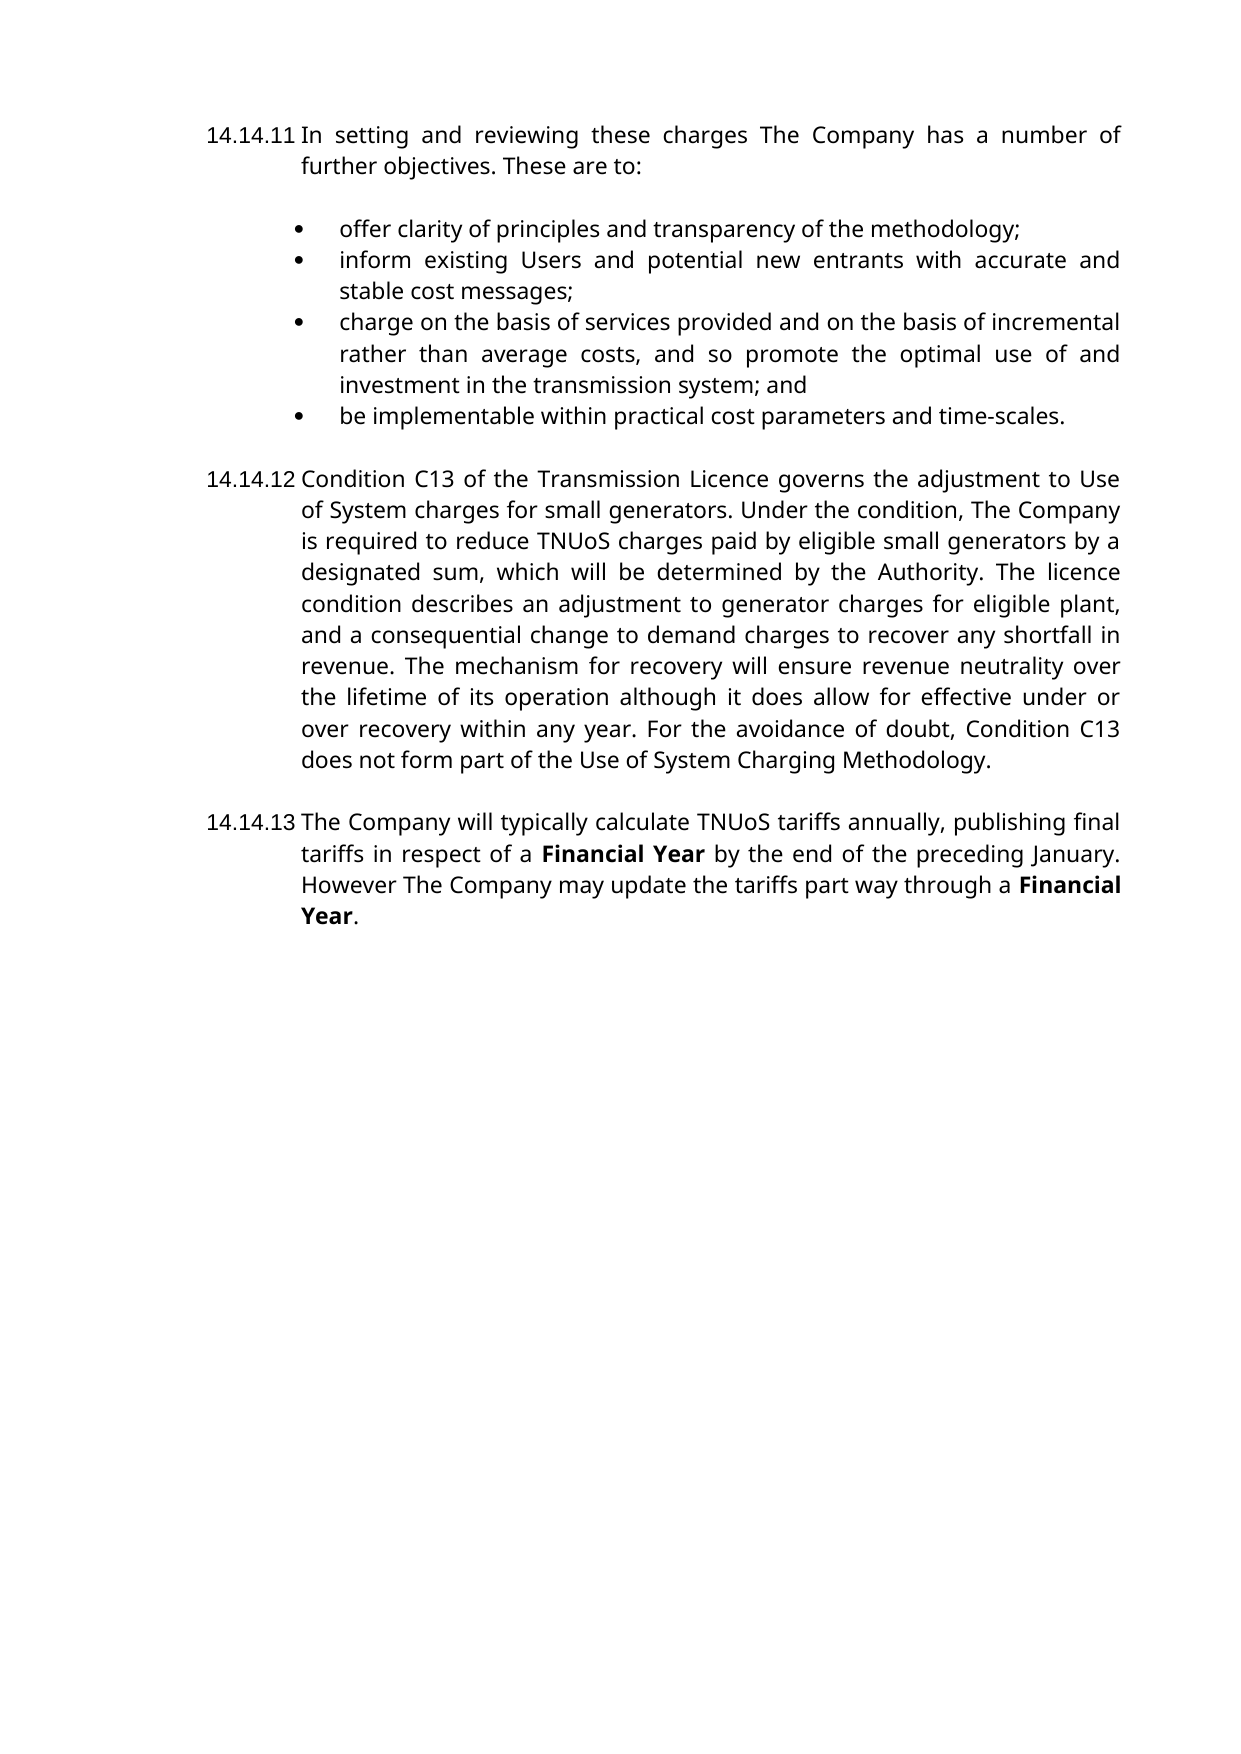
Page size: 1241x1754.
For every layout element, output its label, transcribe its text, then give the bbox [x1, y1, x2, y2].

list charge on the basis of services provided and on the basis of incremental rather than average costs, and so promote the optimal use of and investment in the transmission system; and [295, 306, 1121, 400]
list Condition C13 of the Transmission Licence governs the adjustment to Use of System charges for small generators. Under the condition, The Company is required to reduce TNUoS charges paid by eligible small generators by a designated sum, which will be determined by the Authority. The licence condition describes an adjustment to generator charges for eligible plant, and a consequential change to demand charges to recover any shortfall in revenue. The mechanism for recovery will ensure revenue neutrality over the lifetime of its operation although it does allow for effective under or over recovery within any year. For the avoidance of doubt, Condition C13 does not form part of the Use of System Charging Methodology. [206, 462, 1121, 775]
list inform existing Users and potential new entrants with accurate and stable cost messages; [295, 244, 1121, 306]
list offer clarity of principles and transparency of the methodology; [295, 212, 1121, 244]
list be implementable within practical cost parameters and time-scales. [295, 400, 1121, 431]
list In setting and reviewing these charges The Company has a number of further objectives. These are to: [206, 119, 1121, 181]
list The Company will typically calculate TNUoS tariffs annually, publishing final tariffs in respect of a Financial Year by the end of the preceding January. However The Company may update the tariffs part way through a Financial Year. [206, 806, 1121, 931]
